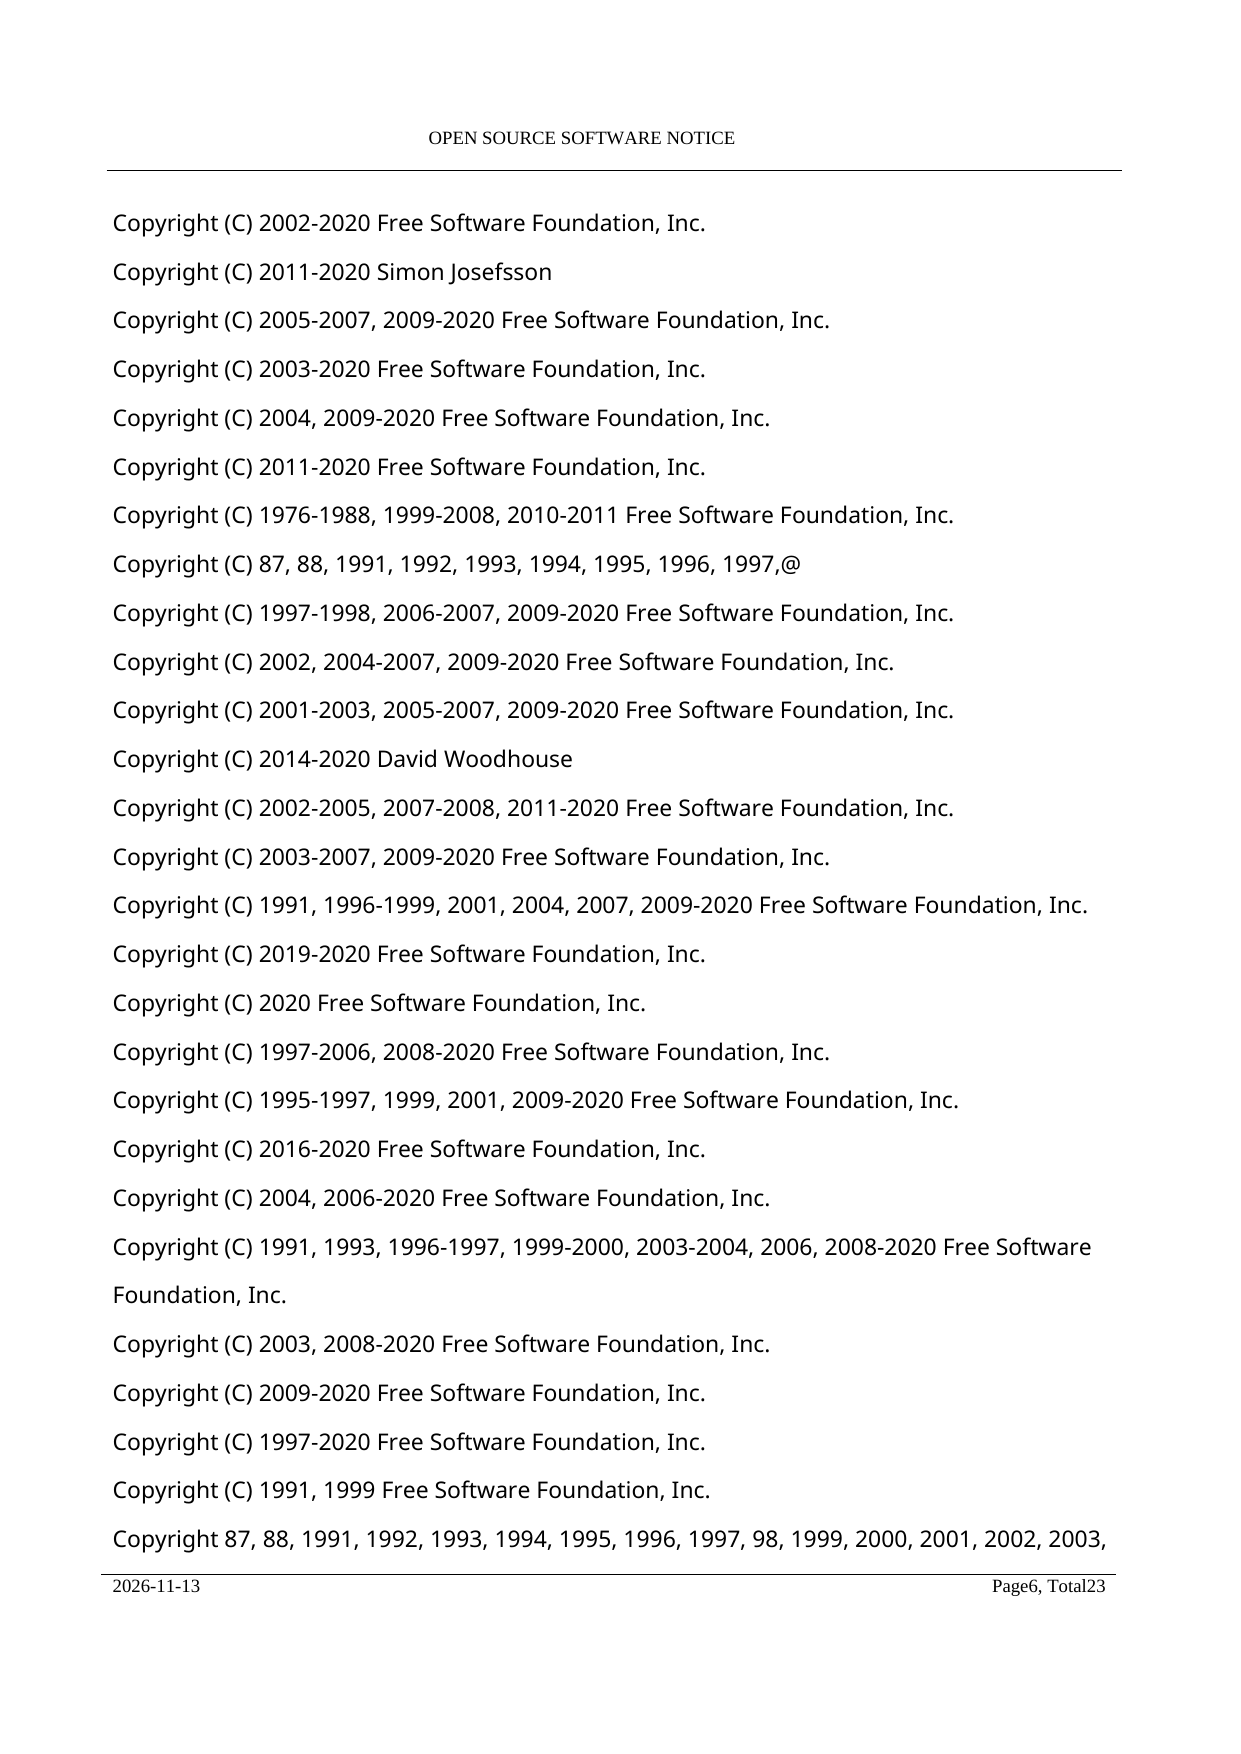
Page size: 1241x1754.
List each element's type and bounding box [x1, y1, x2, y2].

text [112, 206, 1128, 1555]
